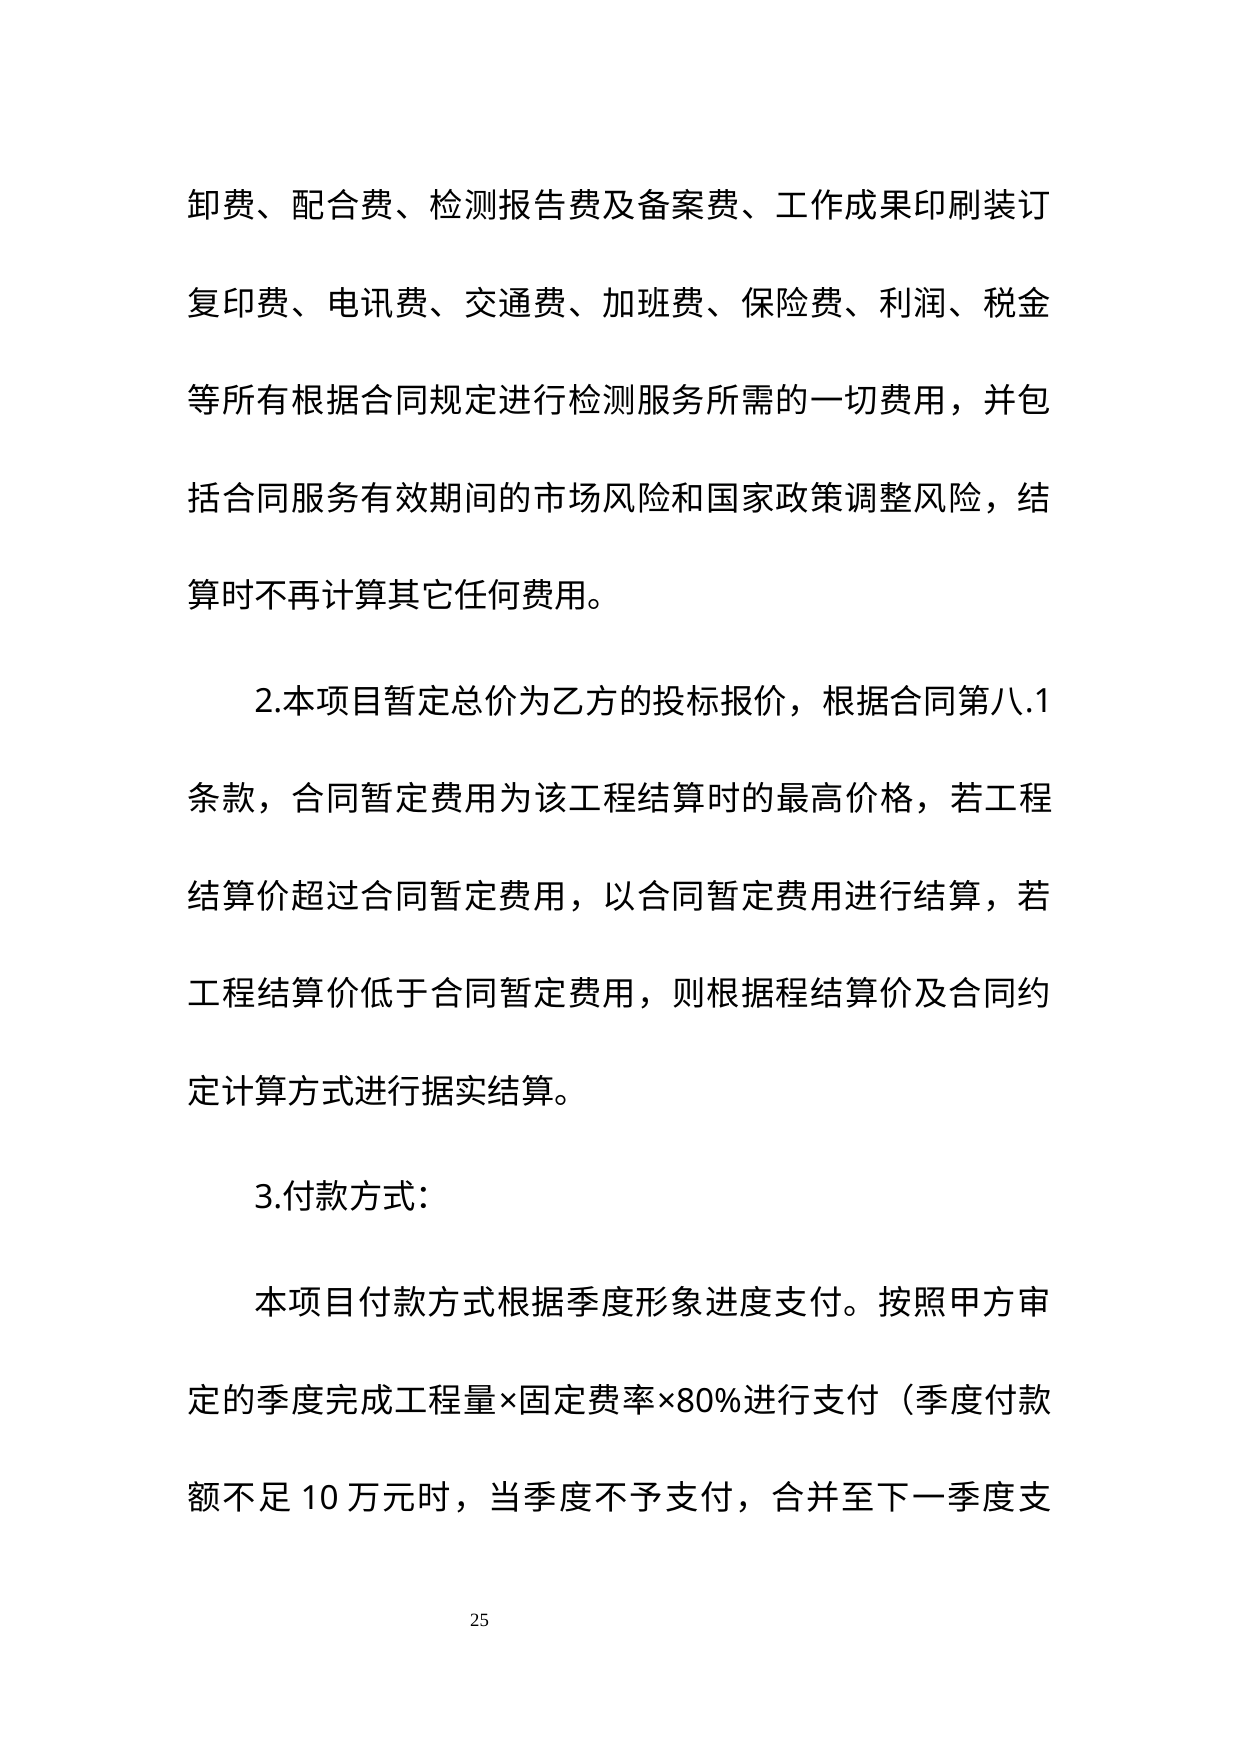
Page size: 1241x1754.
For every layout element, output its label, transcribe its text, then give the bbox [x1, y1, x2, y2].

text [187, 162, 1053, 617]
text 2.本项目暂定总价为乙方的投标报价，根据合同第八.1条款，合同暂定费用为该工程结算时的最高价格，若工程结算价超过合同暂定费用，以合同暂定费用进行结算，若工程结算价低于合同暂定费用，则根据程结算价及合同约定计算方式进行据实结算。 [187, 658, 1053, 1113]
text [187, 1259, 1053, 1519]
text 3.付款方式： [187, 1153, 1053, 1218]
